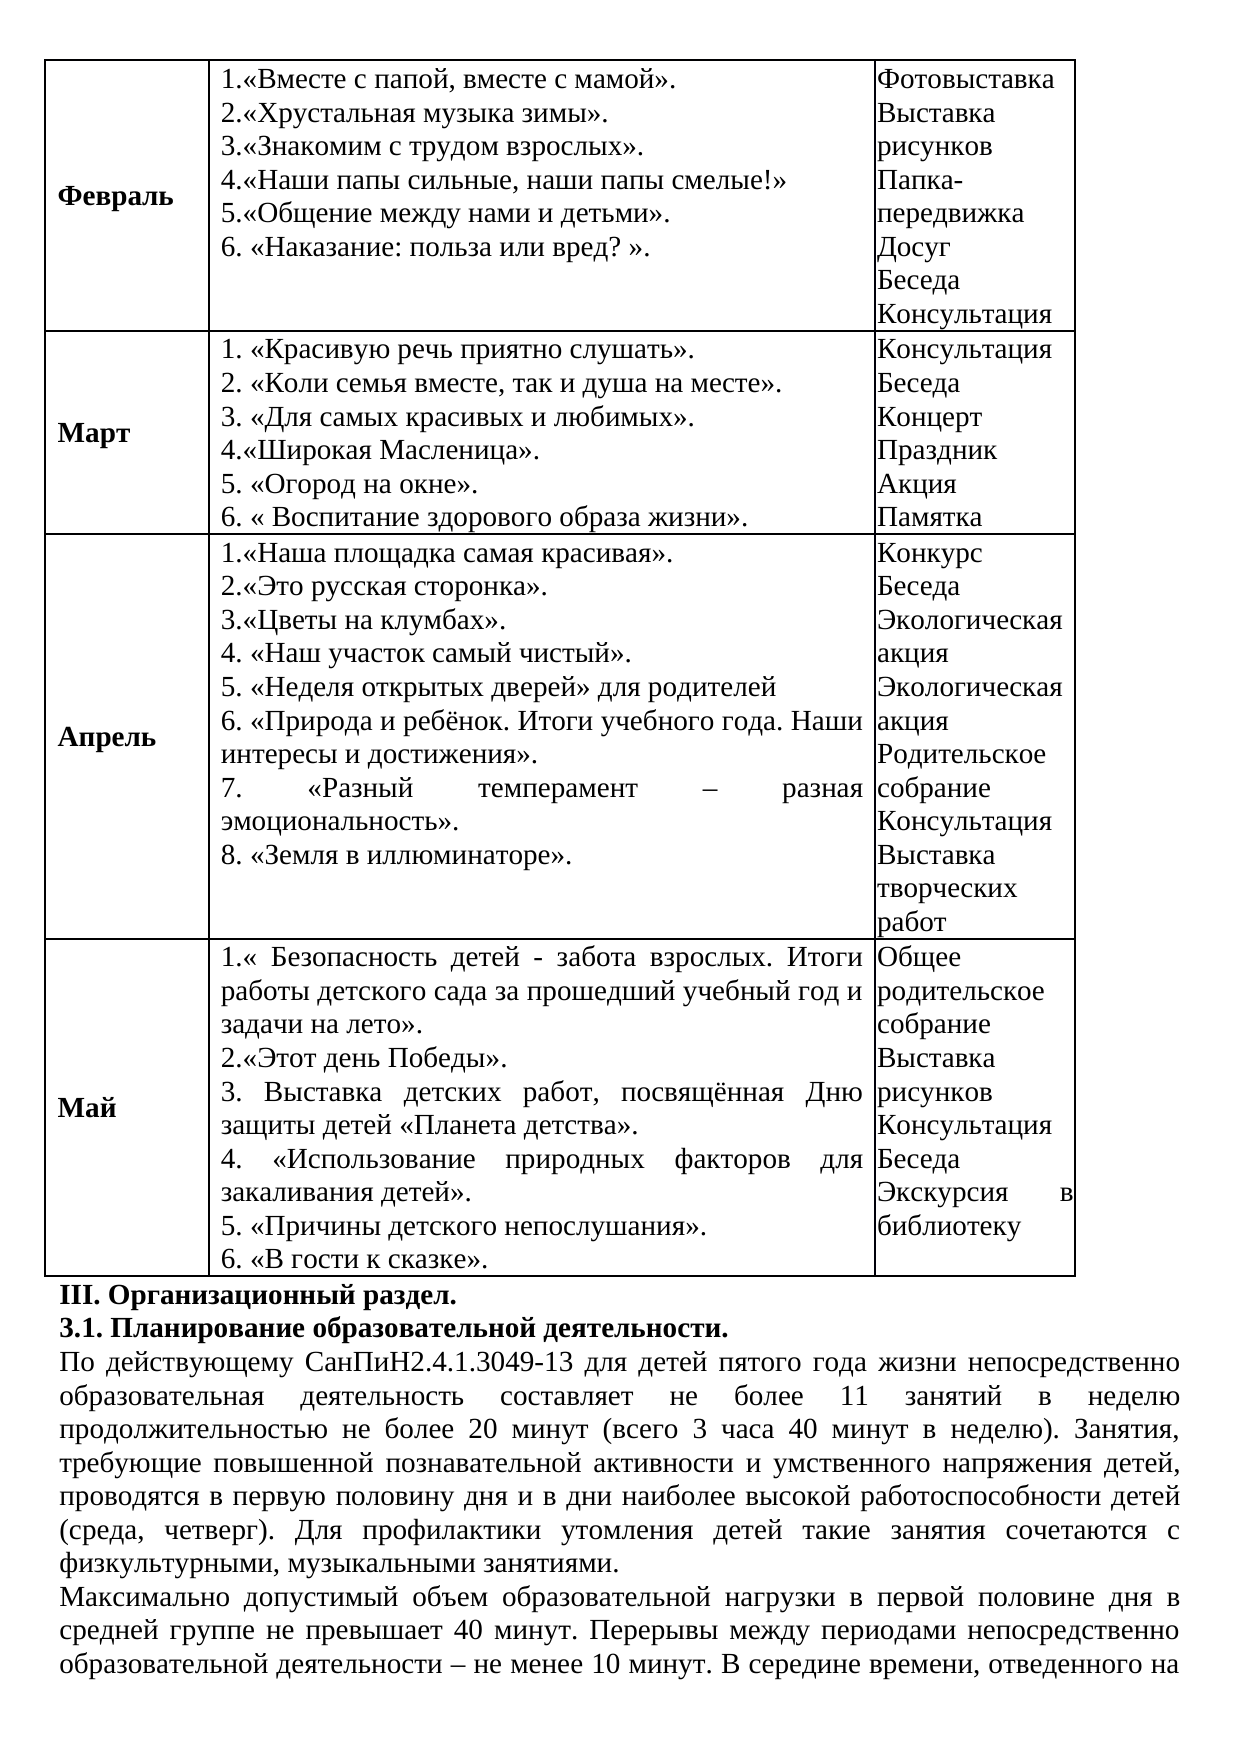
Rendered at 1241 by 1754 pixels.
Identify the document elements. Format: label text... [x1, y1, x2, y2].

table_cell Конкурс Беседа Экологическая акция Экологическая акция Родительское собрание Консультация Выставка творческих работ [876, 535, 1074, 937]
text III. Организационный раздел. [59, 1277, 1181, 1311]
table_cell Май [46, 940, 208, 1275]
table_cell 1.«Наша площадка самая красивая». 2.«Это русская сторонка». 3.«Цветы на клумбах». 4. «Наш участок самый чистый». 5. «Неделя открытых дверей» для родителей 6. «Природа и ребёнок. Итоги учебного года. Наши интересы и достижения». 7. «Разный темперамент – разная эмоциональность». 8. «Земля в иллюминаторе». [210, 535, 874, 937]
table_cell Апрель [46, 535, 208, 937]
table_cell Общее родительское собрание Выставка рисунков Консультация Беседа Экскурсия в библиотеку [876, 940, 1074, 1275]
table_cell 1. «Красивую речь приятно слушать». 2. «Коли семья вместе, так и душа на месте». 3. «Для самых красивых и любимых». 4.«Широкая Масленица». 5. «Огород на окне». 6. « Воспитание здорового образа жизни». [210, 332, 874, 533]
table_cell Март [46, 332, 208, 533]
table_cell 1.« Безопасность детей - забота взрослых. Итоги работы детского сада за прошедший учебный год и задачи на лето». 2.«Этот день Победы». 3. Выставка детских работ, посвящённая Дню защиты детей «Планета детства». 4. «Использование природных факторов для закаливания детей». 5. «Причины детского непослушания». 6. «В гости к сказке». [210, 940, 874, 1275]
text 3.1. Планирование образовательной деятельности. [59, 1311, 1181, 1344]
table_cell 1.«Вместе с папой, вместе с мамой». 2.«Хрустальная музыка зимы». 3.«Знакомим с трудом взрослых». 4.«Наши папы сильные, наши папы смелые!» 5.«Общение между нами и детьми». 6. «Наказание: польза или вред? ». [210, 61, 874, 329]
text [59, 1579, 1181, 1679]
table_cell Фотовыставка Выставка рисунков Папка-передвижка Досуг Беседа Консультация [876, 61, 1074, 329]
table_cell Февраль [46, 61, 208, 329]
text По действующему СанПиН2.4.1.3049-13 для детей пятого года жизни непосредственно образовательная деятельность составляет не более 11 занятий в неделю продолжительностью не более 20 минут (всего 3 часа 40 минут в неделю). Занятия, требующие повышенной познавательной активности и умственного напряжения детей, проводятся в первую половину дня и в дни наиболее высокой работоспособности детей (среда, четверг). Для профилактики утомления детей такие занятия сочетаются с физкультурными, музыкальными занятиями. [59, 1344, 1181, 1579]
table_cell Консультация Беседа Концерт Праздник Акция Памятка [876, 332, 1074, 533]
